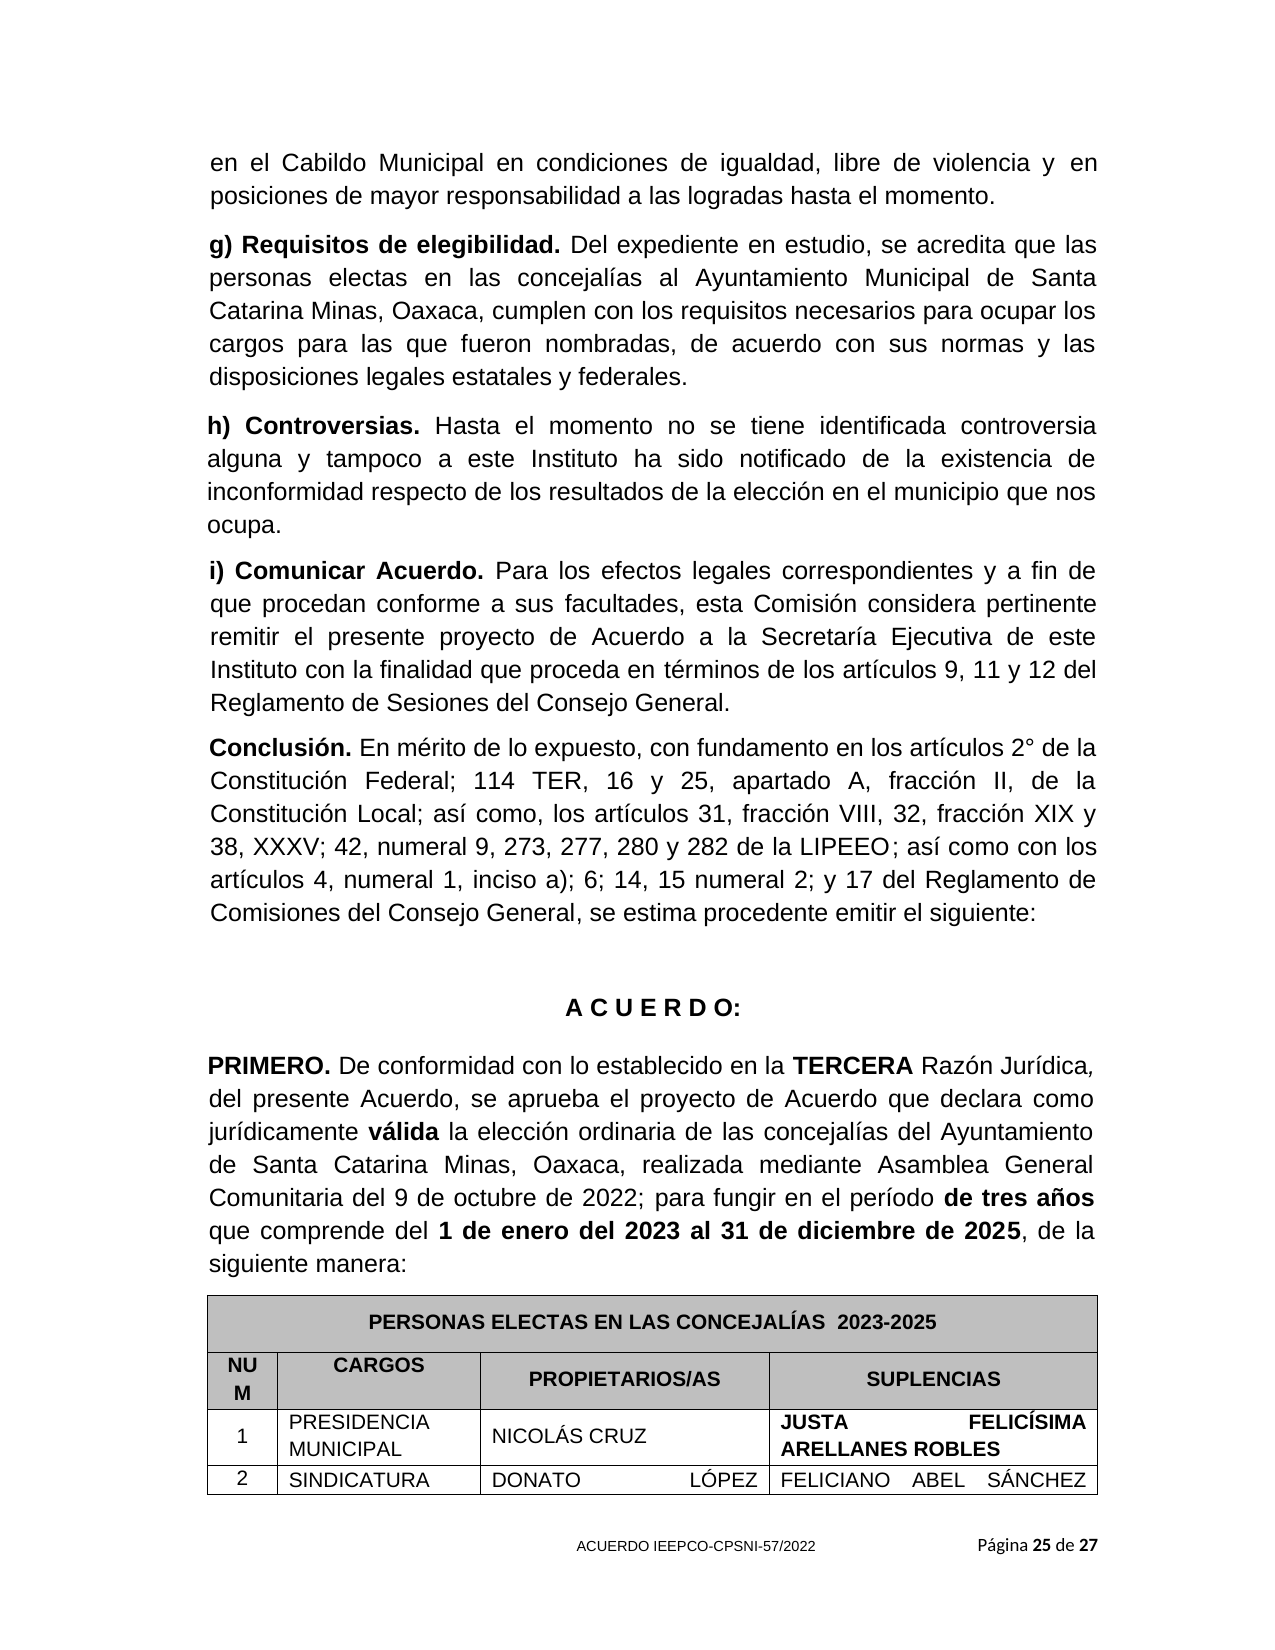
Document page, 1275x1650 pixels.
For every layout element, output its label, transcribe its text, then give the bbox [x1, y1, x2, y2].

text i) Comunicar Acuerdo. Para los efectos legales correspondientes y a fin de que procedan conforme a sus facultades, esta Comisión considera pertinente remitir el presente proyecto de Acuerdo a la Secretaría Ejecutiva de este Instituto con la finalidad que proceda en términos de los artículos 9, 11 y 12 del Reglamento de Sesiones del Consejo General. [209, 556, 1098, 717]
table_cell 2 [208, 1466, 277, 1494]
subtitle A C U E R D O: [308, 993, 998, 1022]
table_cell 1 [208, 1410, 277, 1465]
table_cell NICOLÁS CRUZ [481, 1410, 769, 1465]
table_cell PROPIETARIOS/AS [481, 1353, 769, 1409]
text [209, 148, 1098, 209]
table_cell FELICIANO ABEL SÁNCHEZ LÓPEZ [770, 1466, 1097, 1494]
text g) Requisitos de elegibilidad. Del expediente en estudio, se acredita que las personas electas en las concejalías al Ayuntamiento Municipal de Santa Catarina Minas, Oaxaca, cumplen con los requisitos necesarios para ocupar los cargos para las que fueron nombradas, de acuerdo con sus normas y las disposiciones legales estatales y federales. [209, 230, 1098, 391]
table_cell CARGOS [278, 1353, 480, 1409]
table_cell JUSTA FELICÍSIMA ARELLANES ROBLES [770, 1410, 1097, 1465]
text Conclusión. En mérito de lo expuesto, con fundamento en los artículos 2° de la Constitución Federal; 114 TER, 16 y 25, apartado A, fracción II, de la Constitución Local; así como, los artículos 31, fracción VIII, 32, fracción XIX y 38, XXXV; 42, numeral 9, 273, 277, 280 y 282 de la LIPEEO; así como con los artículos 4, numeral 1, inciso a); 6; 14, 15 numeral 2; y 17 del Reglamento de Comisiones del Consejo General, se estima procedente emitir el siguiente: [209, 733, 1098, 927]
table_cell SINDICATURA MUNICIPAL [278, 1466, 480, 1494]
table_cell NUM [208, 1353, 277, 1409]
table_cell PRESIDENCIA MUNICIPAL [278, 1410, 480, 1465]
table_cell DONATO LÓPEZ CONTRERAS [481, 1466, 769, 1494]
table_header PERSONAS ELECTAS EN LAS CONCEJALÍAS 2023-2025 [208, 1296, 1097, 1352]
text PRIMERO. De conformidad con lo establecido en la TERCERA Razón Jurídica, del presente Acuerdo, se aprueba el proyecto de Acuerdo que declara como jurídicamente válida la elección ordinaria de las concejalías del Ayuntamiento de Santa Catarina Minas, Oaxaca, realizada mediante Asamblea General Comunitaria del 9 de octubre de 2022; para fungir en el período de tres años que comprende del 1 de enero del 2023 al 31 de diciembre de 2025, de la siguiente manera: [207, 1051, 1095, 1278]
table_cell SUPLENCIAS [770, 1353, 1097, 1409]
text h) Controversias. Hasta el momento no se tiene identificada controversia alguna y tampoco a este Instituto ha sido notificado de la existencia de inconformidad respecto de los resultados de la elección en el municipio que nos ocupa. [207, 411, 1098, 539]
